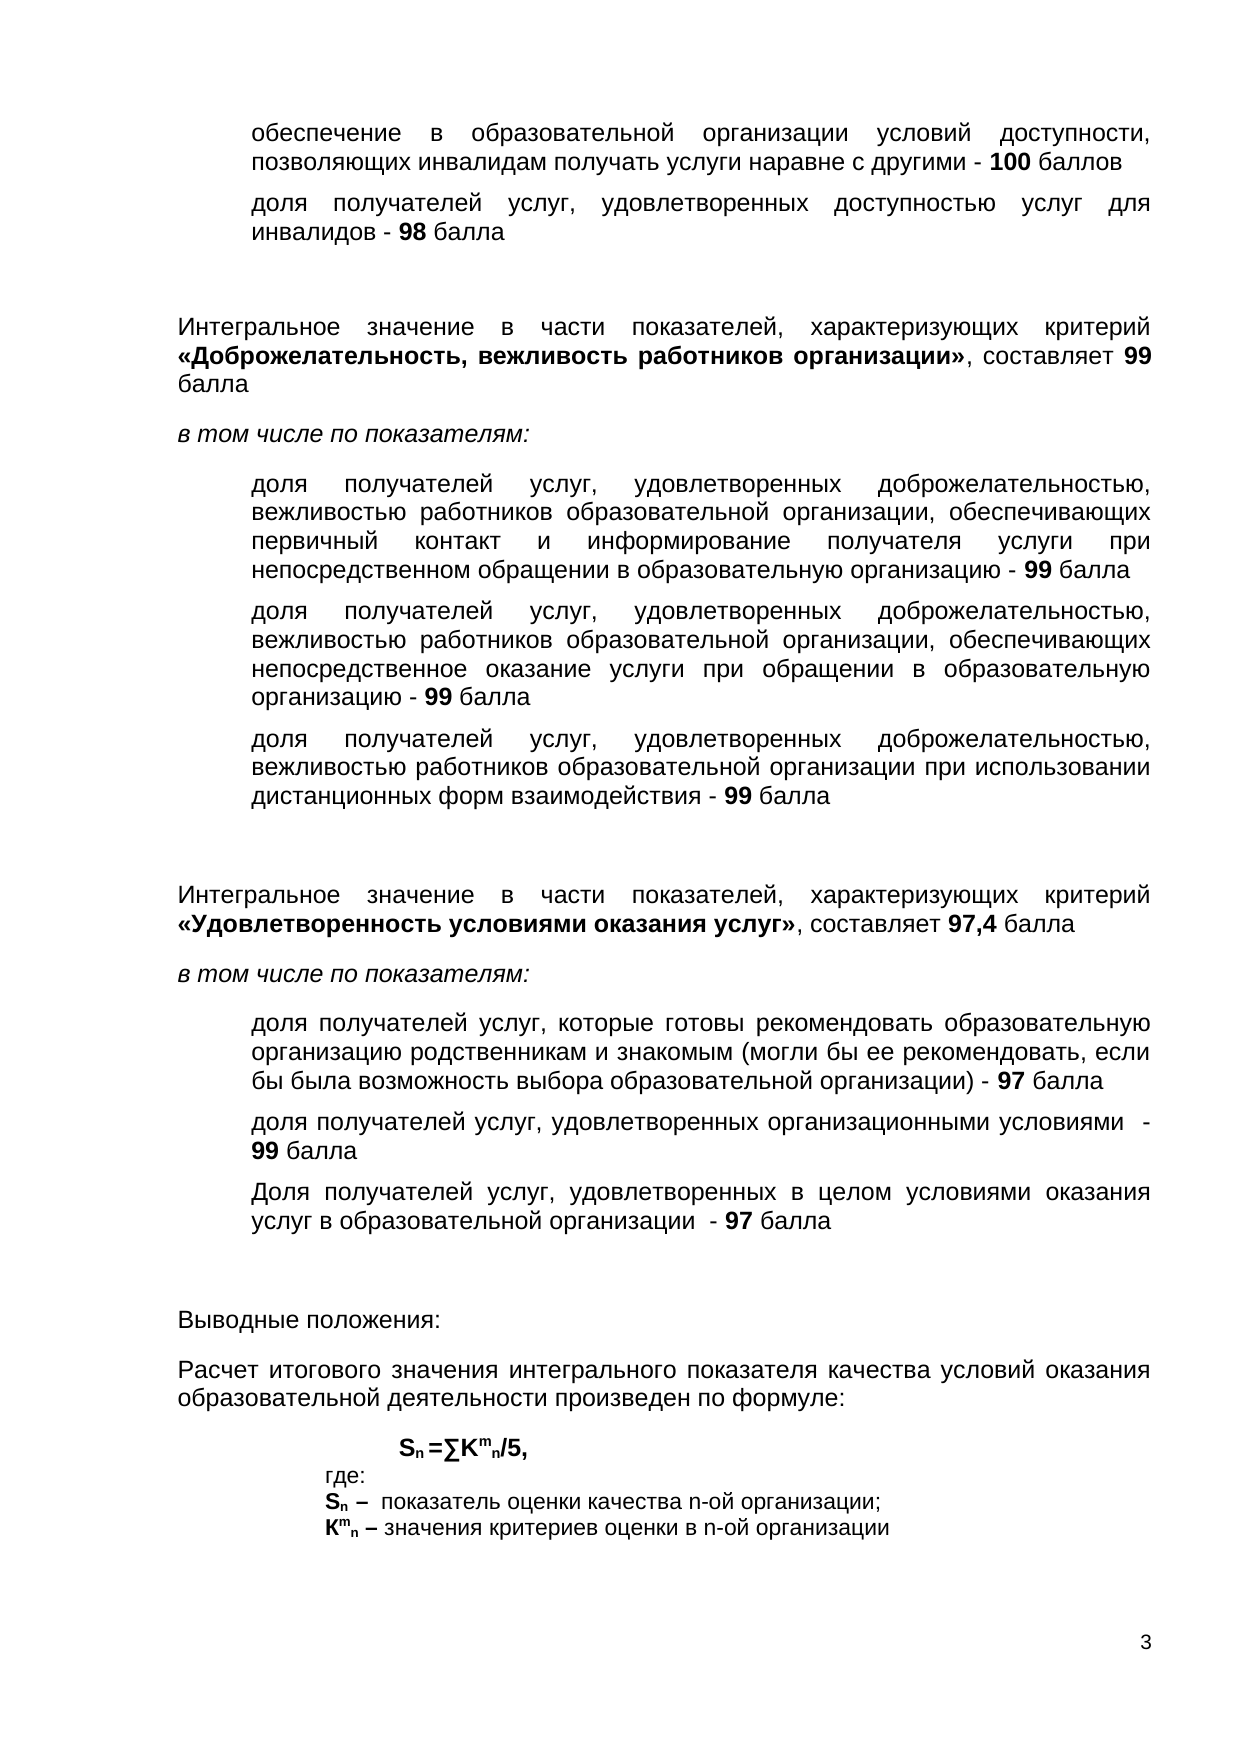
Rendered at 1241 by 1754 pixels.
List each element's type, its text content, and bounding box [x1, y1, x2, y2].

text доля получателей услуг, удовлетворенных доброжелательностью, вежливостью работников образовательной организации, обеспечивающих первичный контакт и информирование получателя услуги при непосредственном обращении в образовательную организацию - 99 балла [251, 468, 1152, 583]
text обеспечение в образовательной организации условий доступности, позволяющих инвалидам получать услуги наравне с другими - 100 баллов [251, 118, 1152, 176]
text Расчет итогового значения интегрального показателя качества условий оказания образовательной деятельности произведен по формуле: [177, 1354, 1152, 1412]
text Выводные положения: [177, 1305, 1152, 1334]
text в том числе по показателям: [177, 959, 1152, 987]
text в том числе по показателям: [177, 419, 1152, 448]
text Sn – показатель оценки качества n-ой организации; [325, 1488, 1152, 1514]
text Интегральное значение в части показателей, характеризующих критерий «Удовлетворенность условиями оказания услуг», составляет 97,4 балла [177, 880, 1152, 938]
text доля получателей услуг, удовлетворенных организационными условиями - 99 балла [251, 1107, 1152, 1164]
text доля получателей услуг, удовлетворенных доброжелательностью, вежливостью работников образовательной организации, обеспечивающих непосредственное оказание услуги при обращении в образовательную организацию - 99 балла [251, 596, 1152, 711]
text Интегральное значение в части показателей, характеризующих критерий «Доброжелательность, вежливость работников организации», составляет 99 балла [177, 312, 1152, 398]
text Доля получателей услуг, удовлетворенных в целом условиями оказания услуг в образовательной организации - 97 балла [251, 1177, 1152, 1234]
text доля получателей услуг, которые готовы рекомендовать образовательную организацию родственникам и знакомым (могли бы ее рекомендовать, если бы была возможность выбора образовательной организации) - 97 балла [251, 1008, 1152, 1094]
text Sn =∑Kmn/5, [398, 1433, 1152, 1462]
text доля получателей услуг, удовлетворенных доброжелательностью, вежливостью работников образовательной организации при использовании дистанционных форм взаимодействия - 99 балла [251, 723, 1152, 810]
text где: [325, 1462, 1152, 1488]
text Кmn – значения критериев оценки в n-ой организации [325, 1514, 1152, 1541]
text доля получателей услуг, удовлетворенных доступностью услуг для инвалидов - 98 балла [251, 188, 1152, 246]
